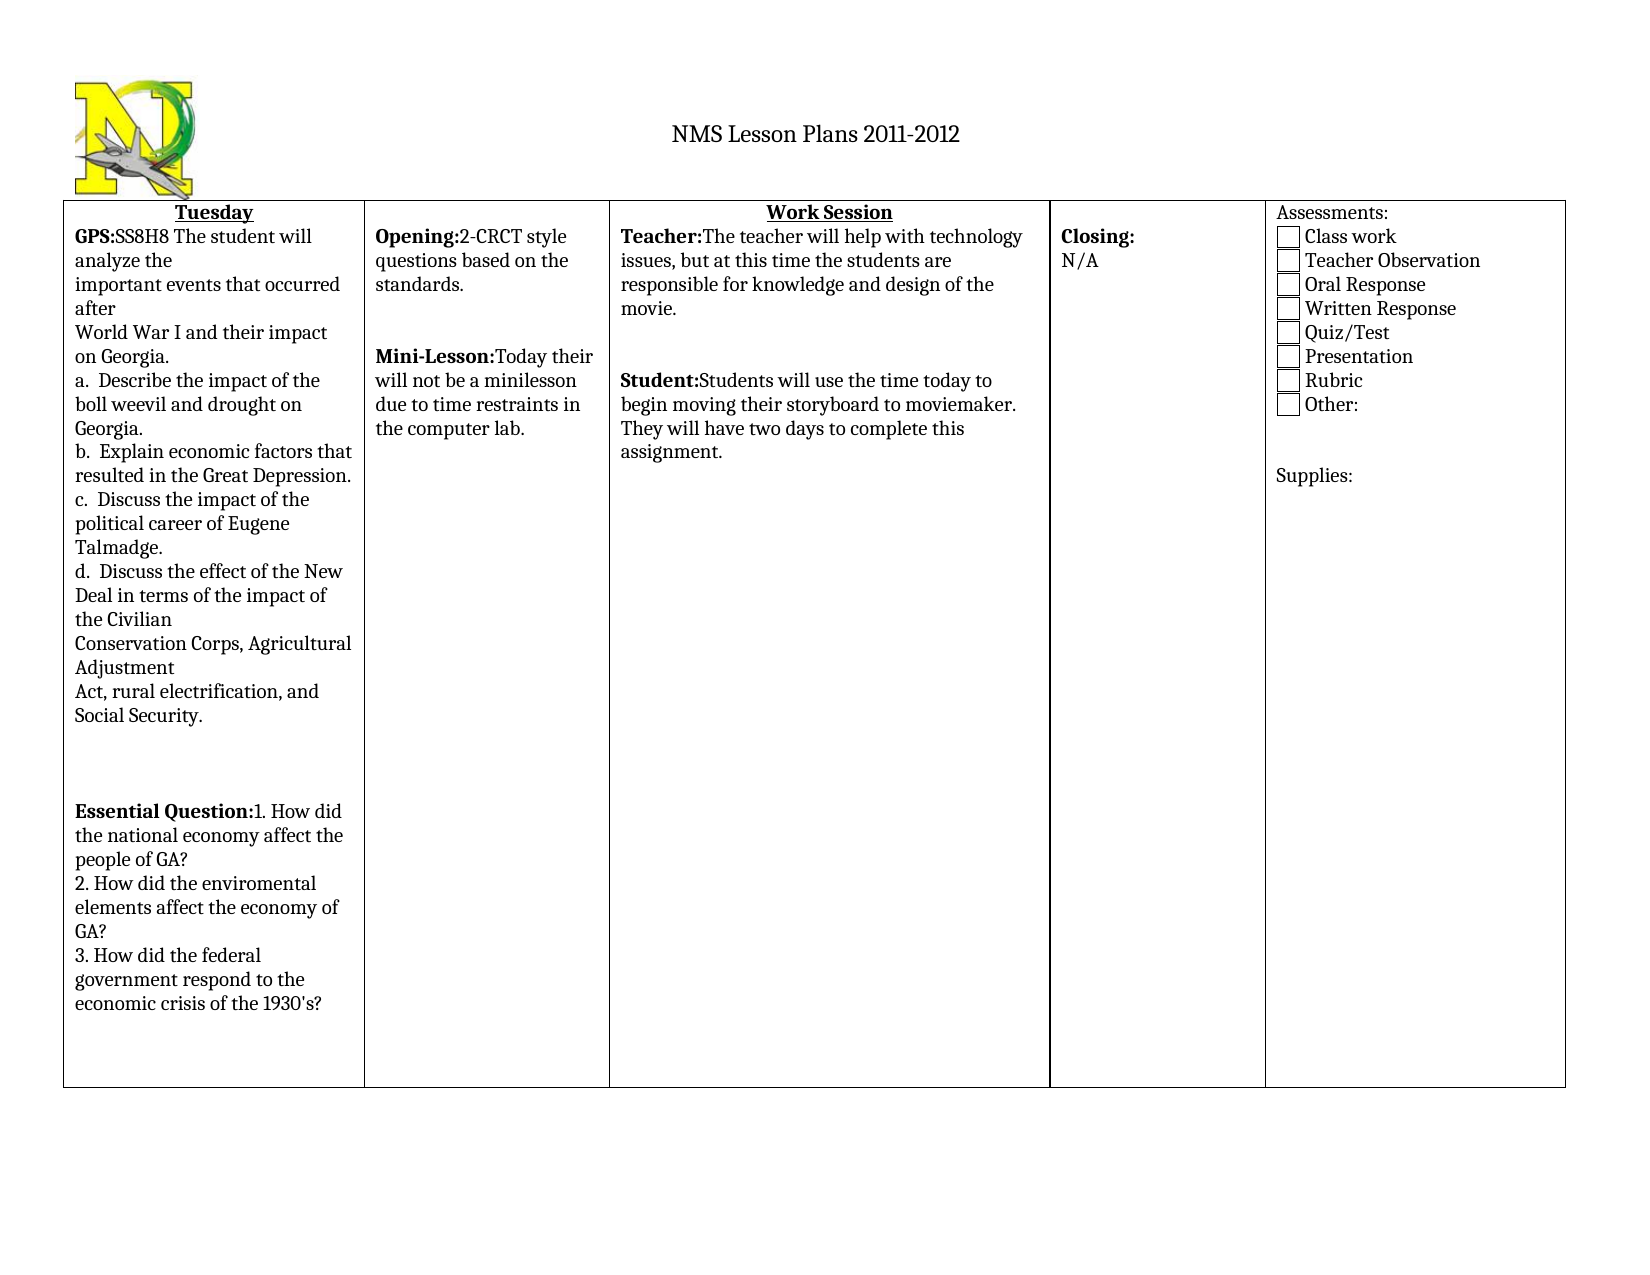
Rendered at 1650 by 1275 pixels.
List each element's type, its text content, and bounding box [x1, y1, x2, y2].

table_cell Assessments: Class work Teacher Observation Oral Response Written Response Quiz/Test Presentation Rubric Other: Supplies: [1266, 201, 1565, 1087]
table_cell Closing: N/A [1051, 201, 1265, 1087]
picture [75, 75, 200, 200]
table_cell Work Session Teacher:The teacher will help with technology issues, but at this time the students are responsible for knowledge and design of the movie. Student:Students will use the time today to begin moving their storyboard to moviemaker. They will have two days to complete this assignment. [610, 201, 1049, 1087]
table_cell Tuesday GPS:SS8H8 The student will analyze the important events that occurred after World War I and their impact on Georgia. a. Describe the impact of the boll weevil and drought on Georgia. b. Explain economic factors that resulted in the Great Depression. c. Discuss the impact of the political career of Eugene Talmadge. d. Discuss the effect of the New Deal in terms of the impact of the Civilian Conservation Corps, Agricultural Adjustment Act, rural electrification, and Social Security. Essential Question:1. How did the national economy affect the people of GA? 2. How did the enviromental elements affect the economy of GA? 3. How did the federal government respond to the economic crisis of the 1930's? [64, 201, 364, 1087]
